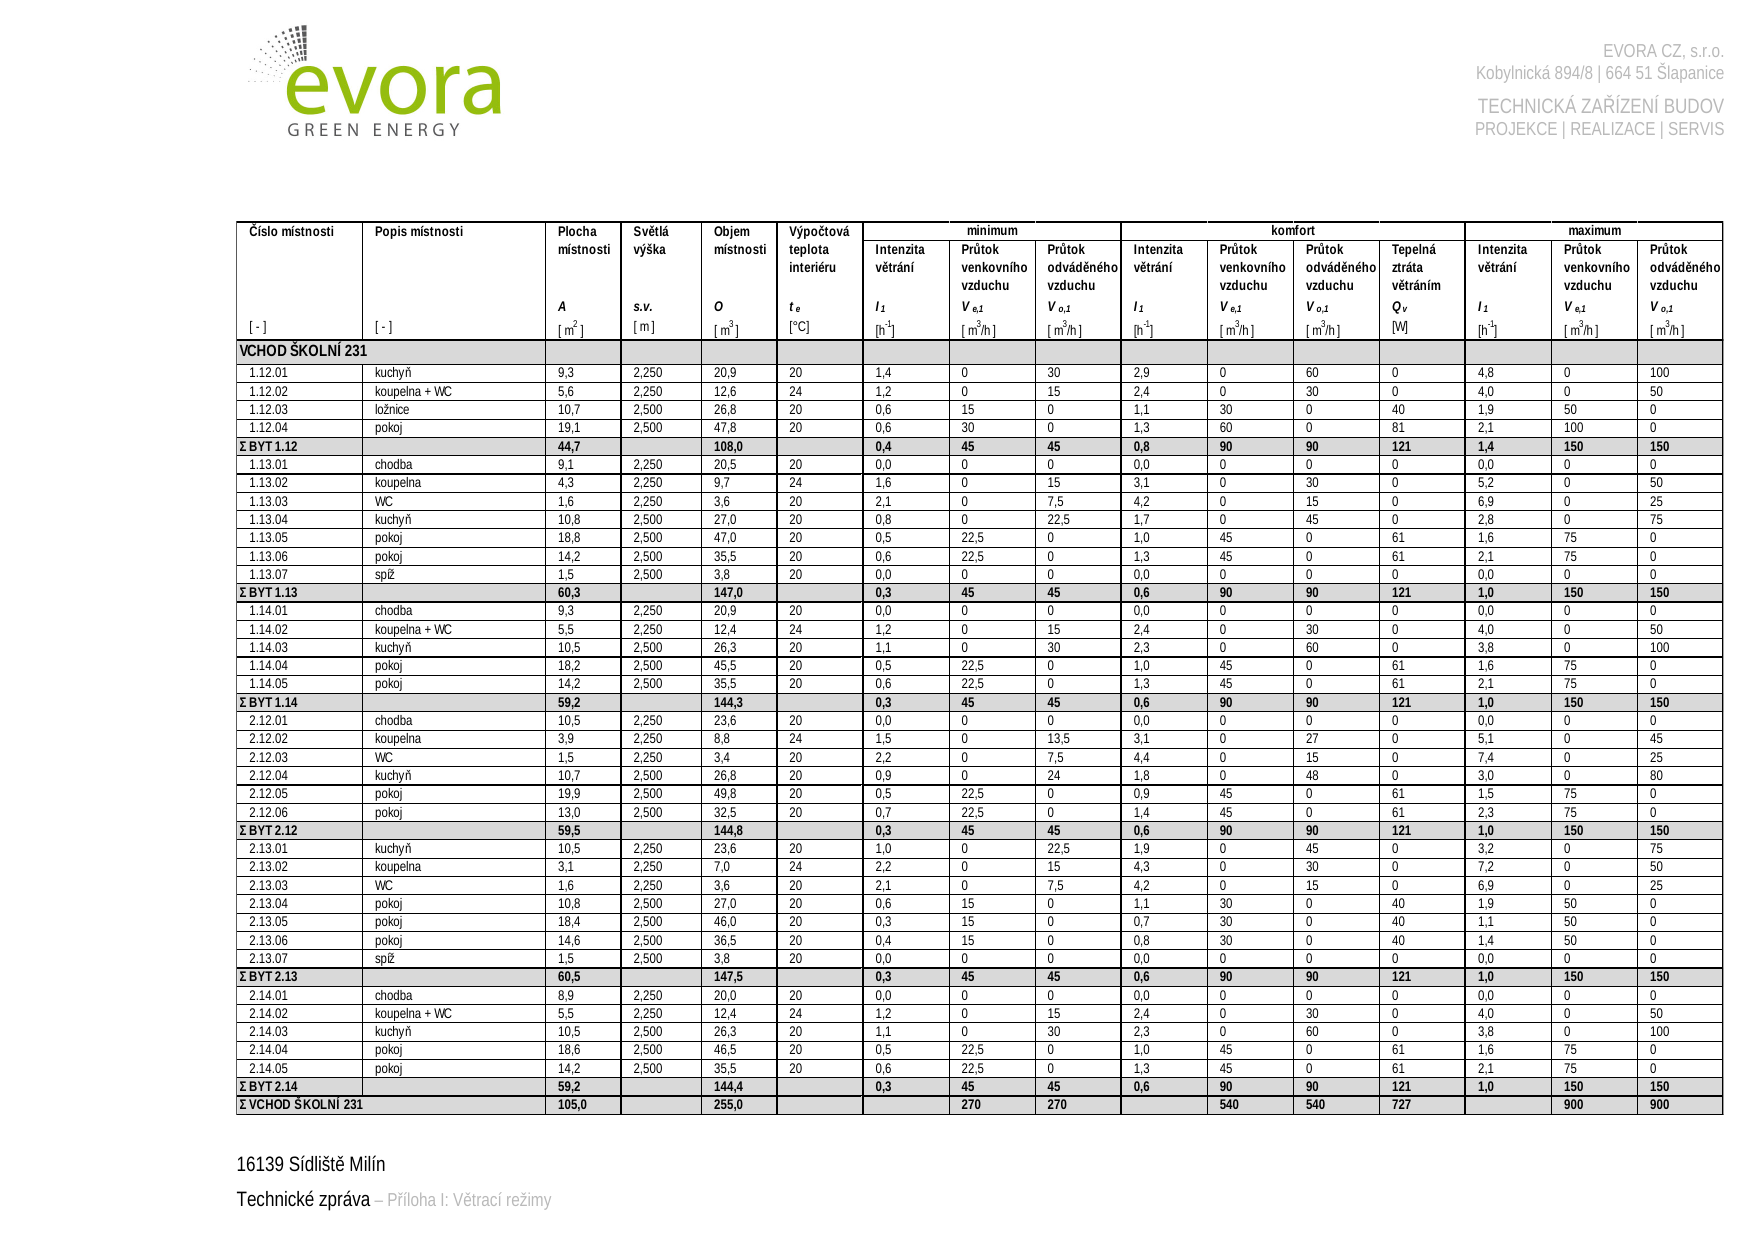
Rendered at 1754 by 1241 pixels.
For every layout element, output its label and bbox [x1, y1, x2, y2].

picture [236, 12, 519, 146]
